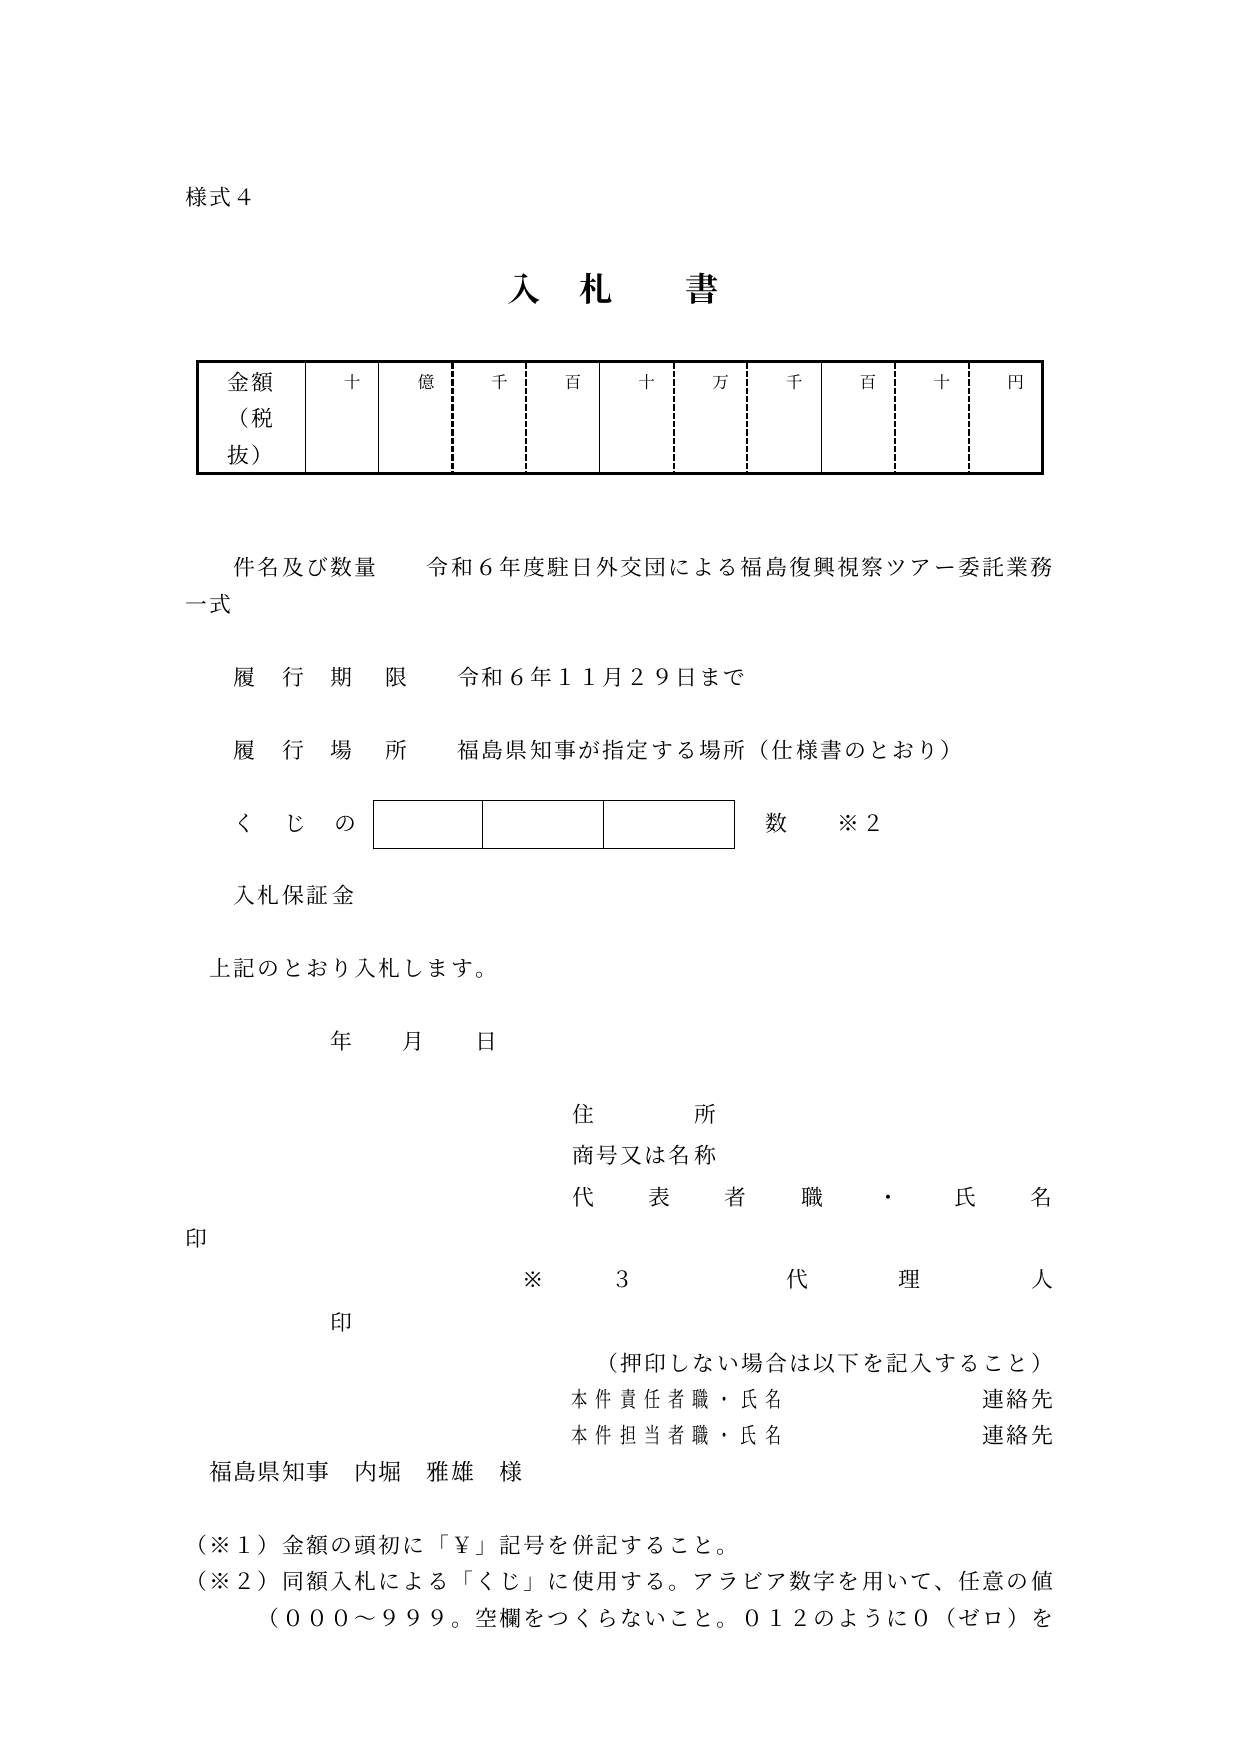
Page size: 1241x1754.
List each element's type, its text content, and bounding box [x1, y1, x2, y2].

table_header 十 [306, 363, 378, 472]
table_header 百 [822, 363, 895, 472]
text ※３ 代理人 印 [317, 1260, 1055, 1339]
text くじの数 ※２ [735, 803, 1055, 840]
table_header 十 [895, 363, 968, 472]
text 履行期限 令和６年１１月２９日まで [185, 657, 1055, 694]
text 年 月 日 [185, 1022, 1034, 1058]
subtitle 入札書 [185, 250, 1055, 323]
text くじの数 ※２ [185, 803, 373, 840]
text 福島県知事 内堀 雅雄 様 [185, 1453, 1055, 1489]
text 代表者職・氏名 印 [185, 1177, 1055, 1256]
text 本件担当者職・氏名 連絡先 [185, 1416, 1055, 1453]
text 様式４ [185, 177, 1055, 214]
table_header [483, 801, 603, 847]
table_header 金額 （税抜） [199, 363, 305, 472]
text （押印しない場合は以下を記入すること） [185, 1343, 1055, 1380]
table_header 千 [747, 363, 821, 472]
text （※１）金額の頭初に「￥」記号を併記すること。 [185, 1526, 1055, 1562]
table_header 円 [969, 363, 1041, 472]
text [185, 1562, 1055, 1635]
text 上記のとおり入札します。 [185, 949, 1055, 986]
text 商号又は名称 [185, 1136, 1055, 1173]
table_header 億 [379, 363, 452, 472]
text 本件責任者職・氏名 連絡先 [185, 1380, 1055, 1416]
text 住 所 [185, 1095, 1055, 1131]
text 履行場所 福島県知事が指定する場所（仕様書のとおり） [185, 730, 1055, 767]
text 入札保証金 [185, 876, 1055, 913]
table_header 百 [526, 363, 599, 472]
table_header 千 [453, 363, 526, 472]
table_header [374, 801, 482, 847]
table_header 万 [674, 363, 747, 472]
table_header [604, 801, 734, 847]
text 件名及び数量 令和６年度駐日外交団による福島復興視察ツアー委託業務 一式 [185, 548, 1055, 621]
table_header 十 [600, 363, 673, 472]
